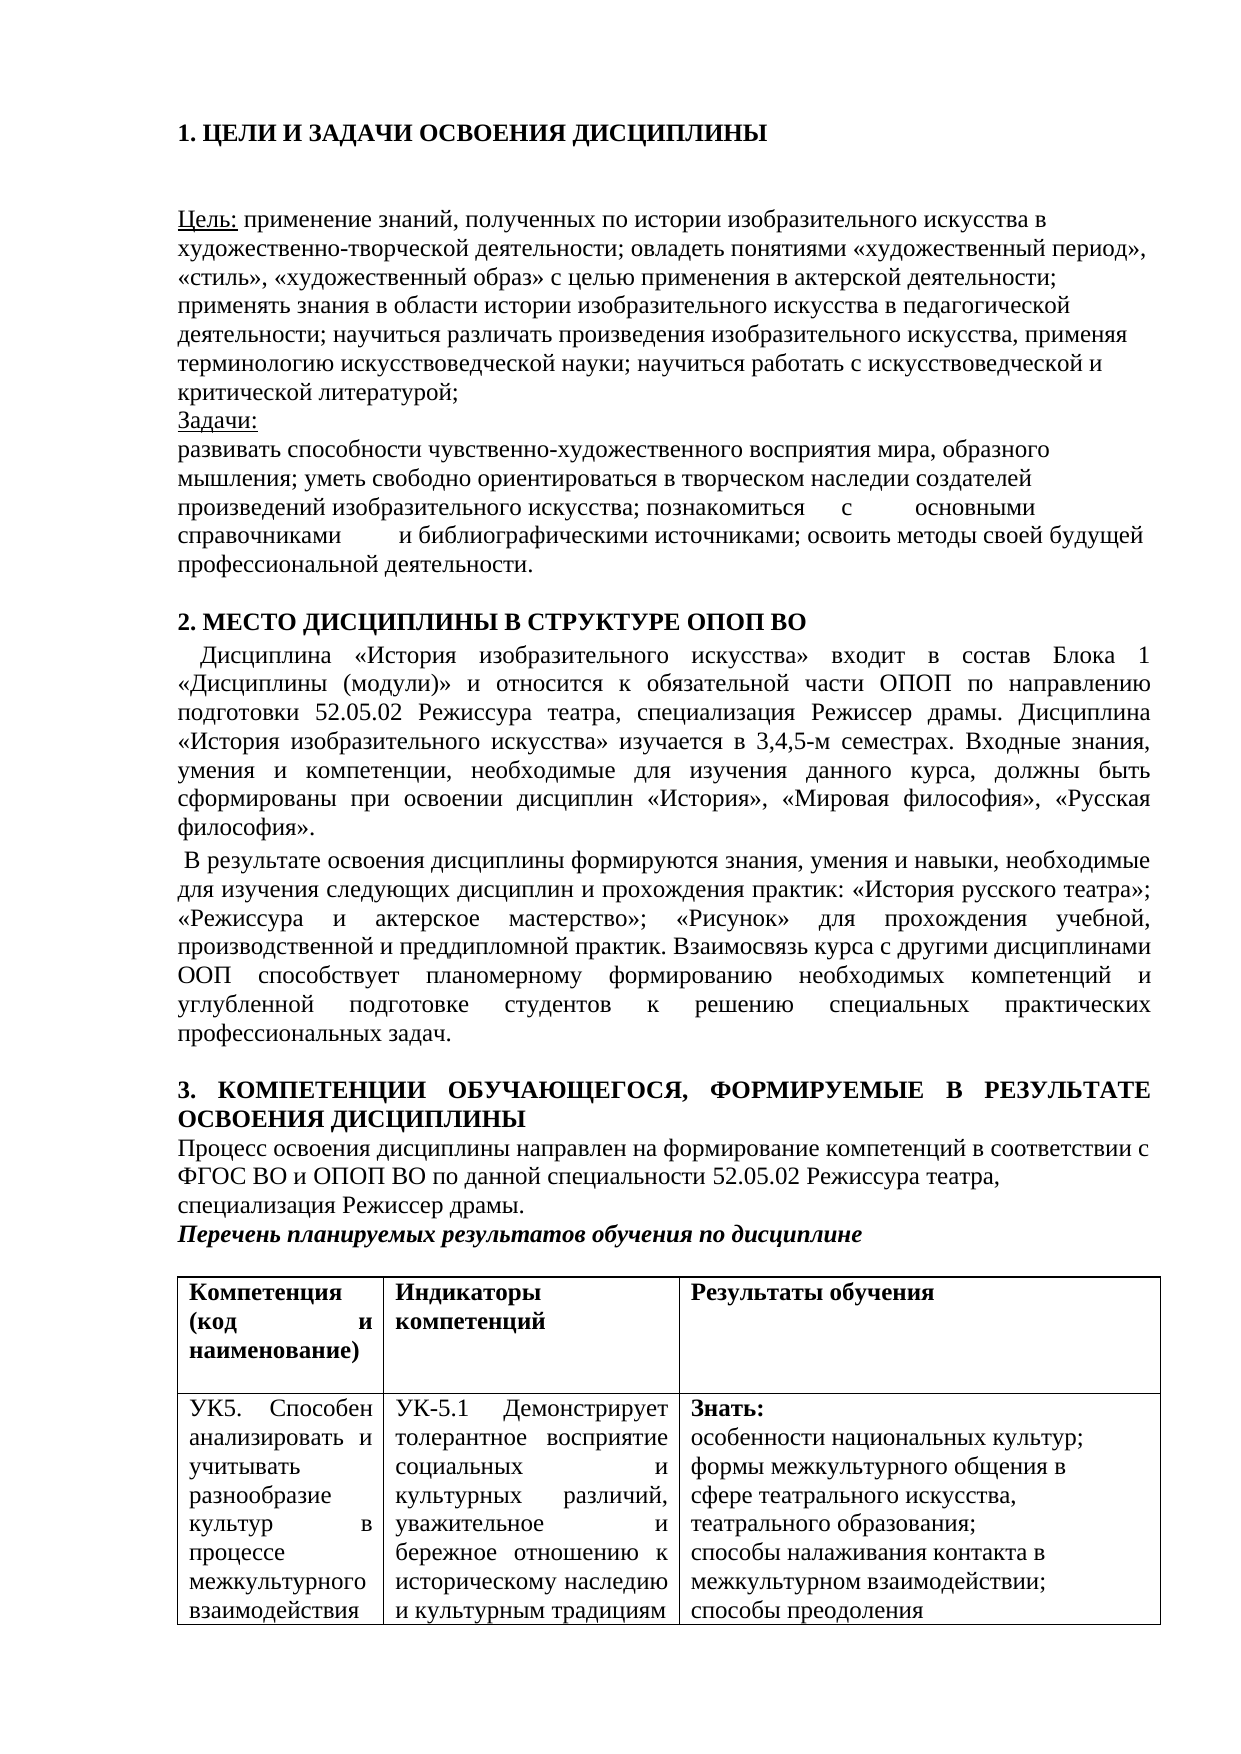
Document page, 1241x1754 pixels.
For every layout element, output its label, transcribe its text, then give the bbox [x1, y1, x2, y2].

text В результате освоения дисциплины формируются знания, умения и навыки, необходимые для изучения следующих дисциплин и прохождения практик: «История русского театра»; «Режиссура и актерское мастерство»; «Рисунок» для прохождения учебной, производственной и преддипломной практик. Взаимосвязь курса с другими дисциплинами ООП способствует планомерному формированию необходимых компетенций и углубленной подготовке студентов к решению специальных практических профессиональных задач. [177, 845, 1152, 1046]
table_header Компетенция (код и наименование) [178, 1278, 383, 1392]
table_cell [178, 1394, 383, 1623]
table_header Индикаторы компетенций [384, 1278, 679, 1392]
text Задачи: [177, 406, 1152, 434]
text Процесс освоения дисциплины направлен на формирование компетенций в соответствии с ФГОС ВО и ОПОП ВО по данной специальности 52.05.02 Режиссура театра, специализация Режиссер драмы. [177, 1133, 1152, 1219]
text Цель: применение знаний, полученных по истории изобразительного искусства в художественно-творческой деятельности; овладеть понятиями «художественный период», «стиль», «художественный образ» с целью применения в актерской деятельности; применять знания в области истории изобразительного искусства в педагогической деятельности; научиться различать произведения изобразительного искусства, применяя терминологию искусствоведческой науки; научиться работать с искусствоведческой и критической литературой; [177, 204, 1152, 406]
text развивать способности чувственно-художественного восприятия мира, образного мышления; уметь свободно ориентироваться в творческом наследии создателей произведений изобразительного искусства; познакомиться с основными справочниками и библиографическими источниками; освоить методы своей будущей профессиональной деятельности. [177, 434, 1152, 578]
text 3. КОМПЕТЕНЦИИ ОБУЧАЮЩЕГОСЯ, ФОРМИРУЕМЫЕ В РЕЗУЛЬТАТЕ ОСВОЕНИЯ ДИСЦИПЛИНЫ [177, 1075, 1152, 1133]
text Перечень планируемых результатов обучения по дисциплине [177, 1219, 1152, 1248]
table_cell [384, 1394, 679, 1623]
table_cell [680, 1394, 1160, 1623]
table_header Результаты обучения [680, 1278, 1160, 1392]
text Дисциплина «История изобразительного искусства» входит в состав Блока 1 «Дисциплины (модули)» и относится к обязательной части ОПОП по направлению подготовки 52.05.02 Режиссура театра, специализация Режиссер драмы. Дисциплина «История изобразительного искусства» изучается в 3,4,5-м семестрах. Входные знания, умения и компетенции, необходимые для изучения данного курса, должны быть сформированы при освоении дисциплин «История», «Мировая философия», «Русская философия». [177, 640, 1152, 841]
text 2. МЕСТО ДИСЦИПЛИНЫ В СТРУКТУРЕ ОПОП ВО [177, 607, 1152, 636]
text 1. ЦЕЛИ И ЗАДАЧИ ОСВОЕНИЯ ДИСЦИПЛИНЫ [177, 118, 1152, 147]
